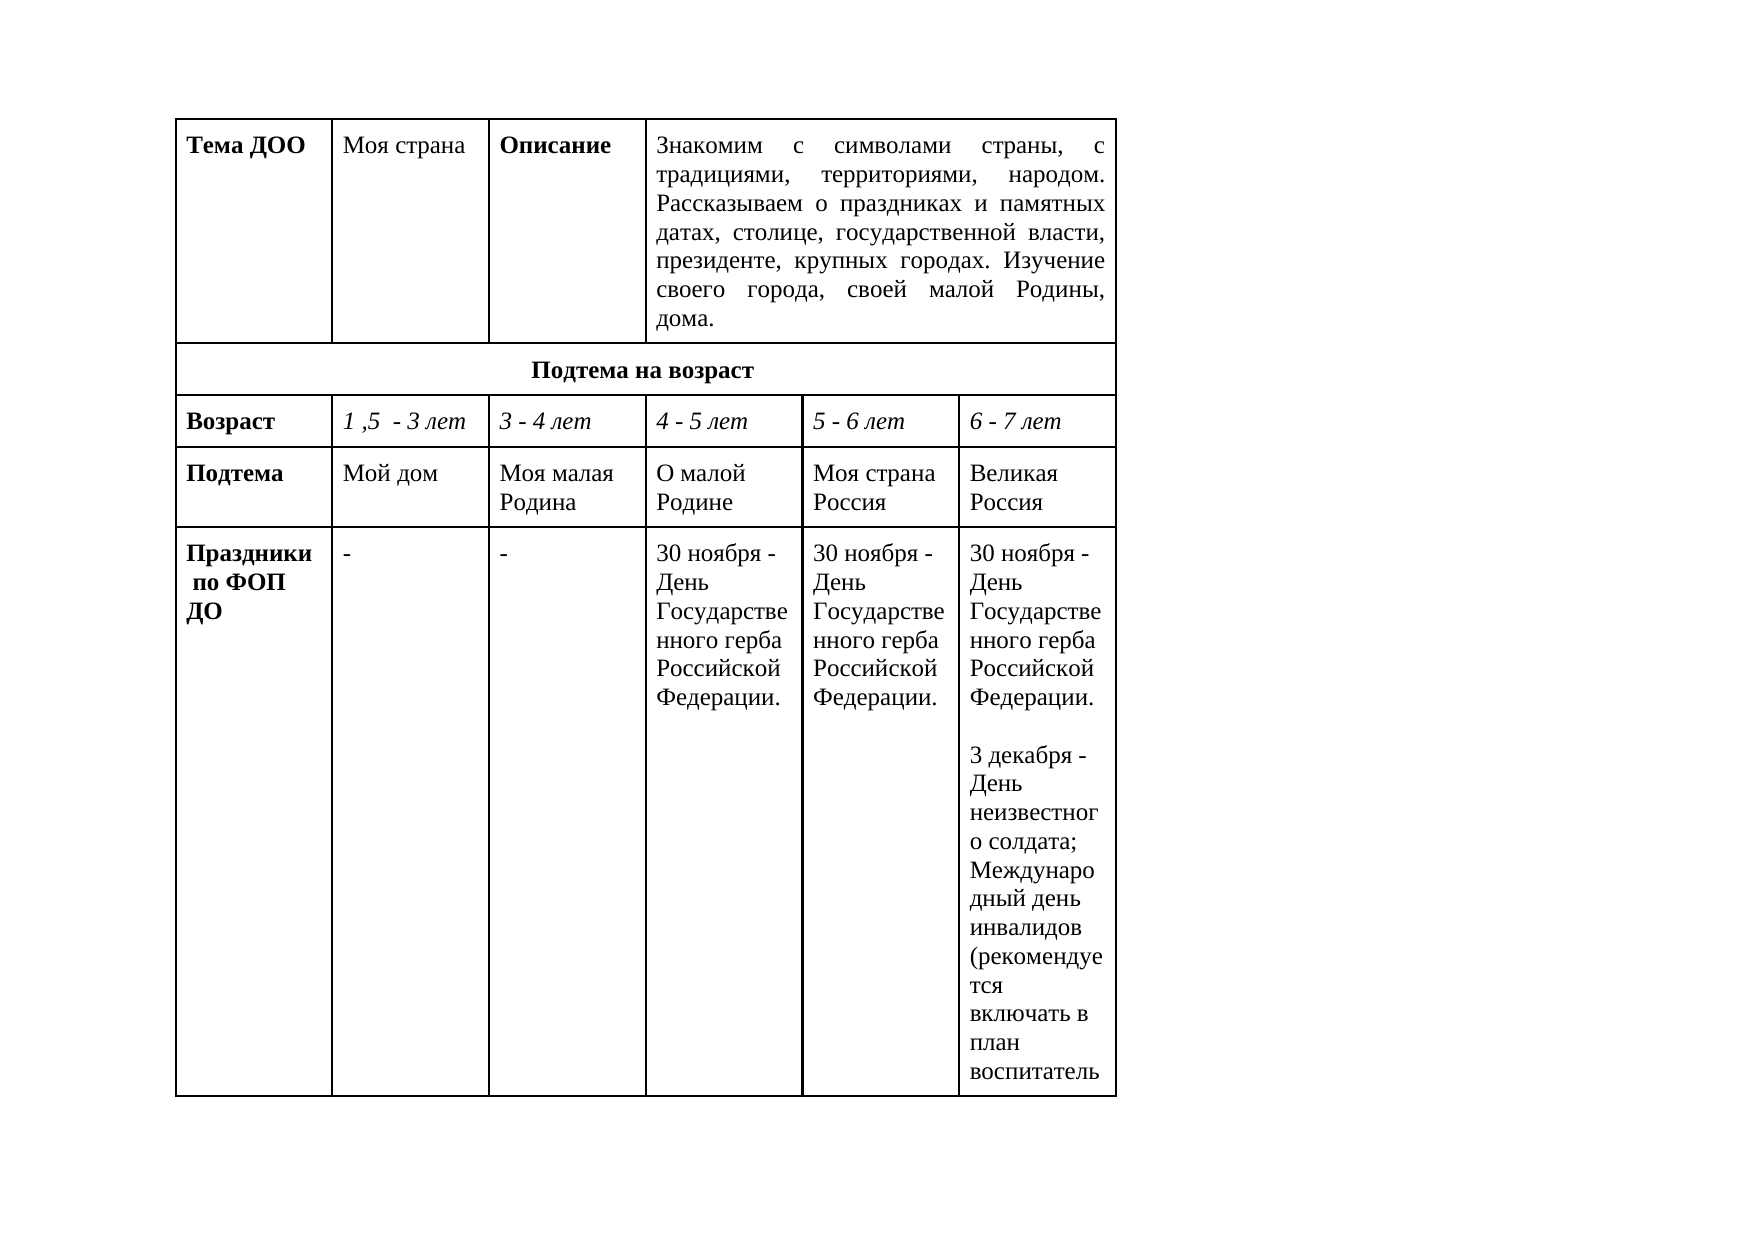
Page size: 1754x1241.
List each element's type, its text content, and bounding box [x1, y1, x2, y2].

table_cell Мой дом [333, 448, 488, 526]
table_cell - [333, 528, 488, 1095]
table_cell О малой Родине [647, 448, 801, 526]
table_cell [804, 528, 958, 1095]
table_cell Моя страна [333, 120, 488, 342]
table_cell 5 - 6 лет [804, 396, 958, 446]
table_cell Великая Россия [960, 448, 1115, 526]
table_cell Моя страна Россия [804, 448, 958, 526]
table_cell 3 - 4 лет [490, 396, 645, 446]
table_cell Праздники по ФОП ДО [177, 528, 331, 1095]
table_cell 4 - 5 лет [647, 396, 801, 446]
table_cell 1 ,5 - 3 лет [333, 396, 488, 446]
table_cell - [490, 528, 645, 1095]
table_cell Моя малая Родина [490, 448, 645, 526]
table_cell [647, 528, 801, 1095]
table_cell 6 - 7 лет [960, 396, 1115, 446]
table_cell Знакомим с символами страны, с традициями, территориями, народом. Рассказываем о праздниках и памятных датах, столице, государственной власти, президенте, крупных городах. Изучение своего города, своей малой Родины, дома. [647, 120, 1115, 342]
table_cell Тема ДОО [177, 120, 331, 342]
table_cell Подтема [177, 448, 331, 526]
table_cell Описание [490, 120, 645, 342]
table_cell Подтема на возраст [177, 344, 1115, 394]
table_cell Возраст [177, 396, 331, 446]
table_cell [960, 528, 1115, 1095]
